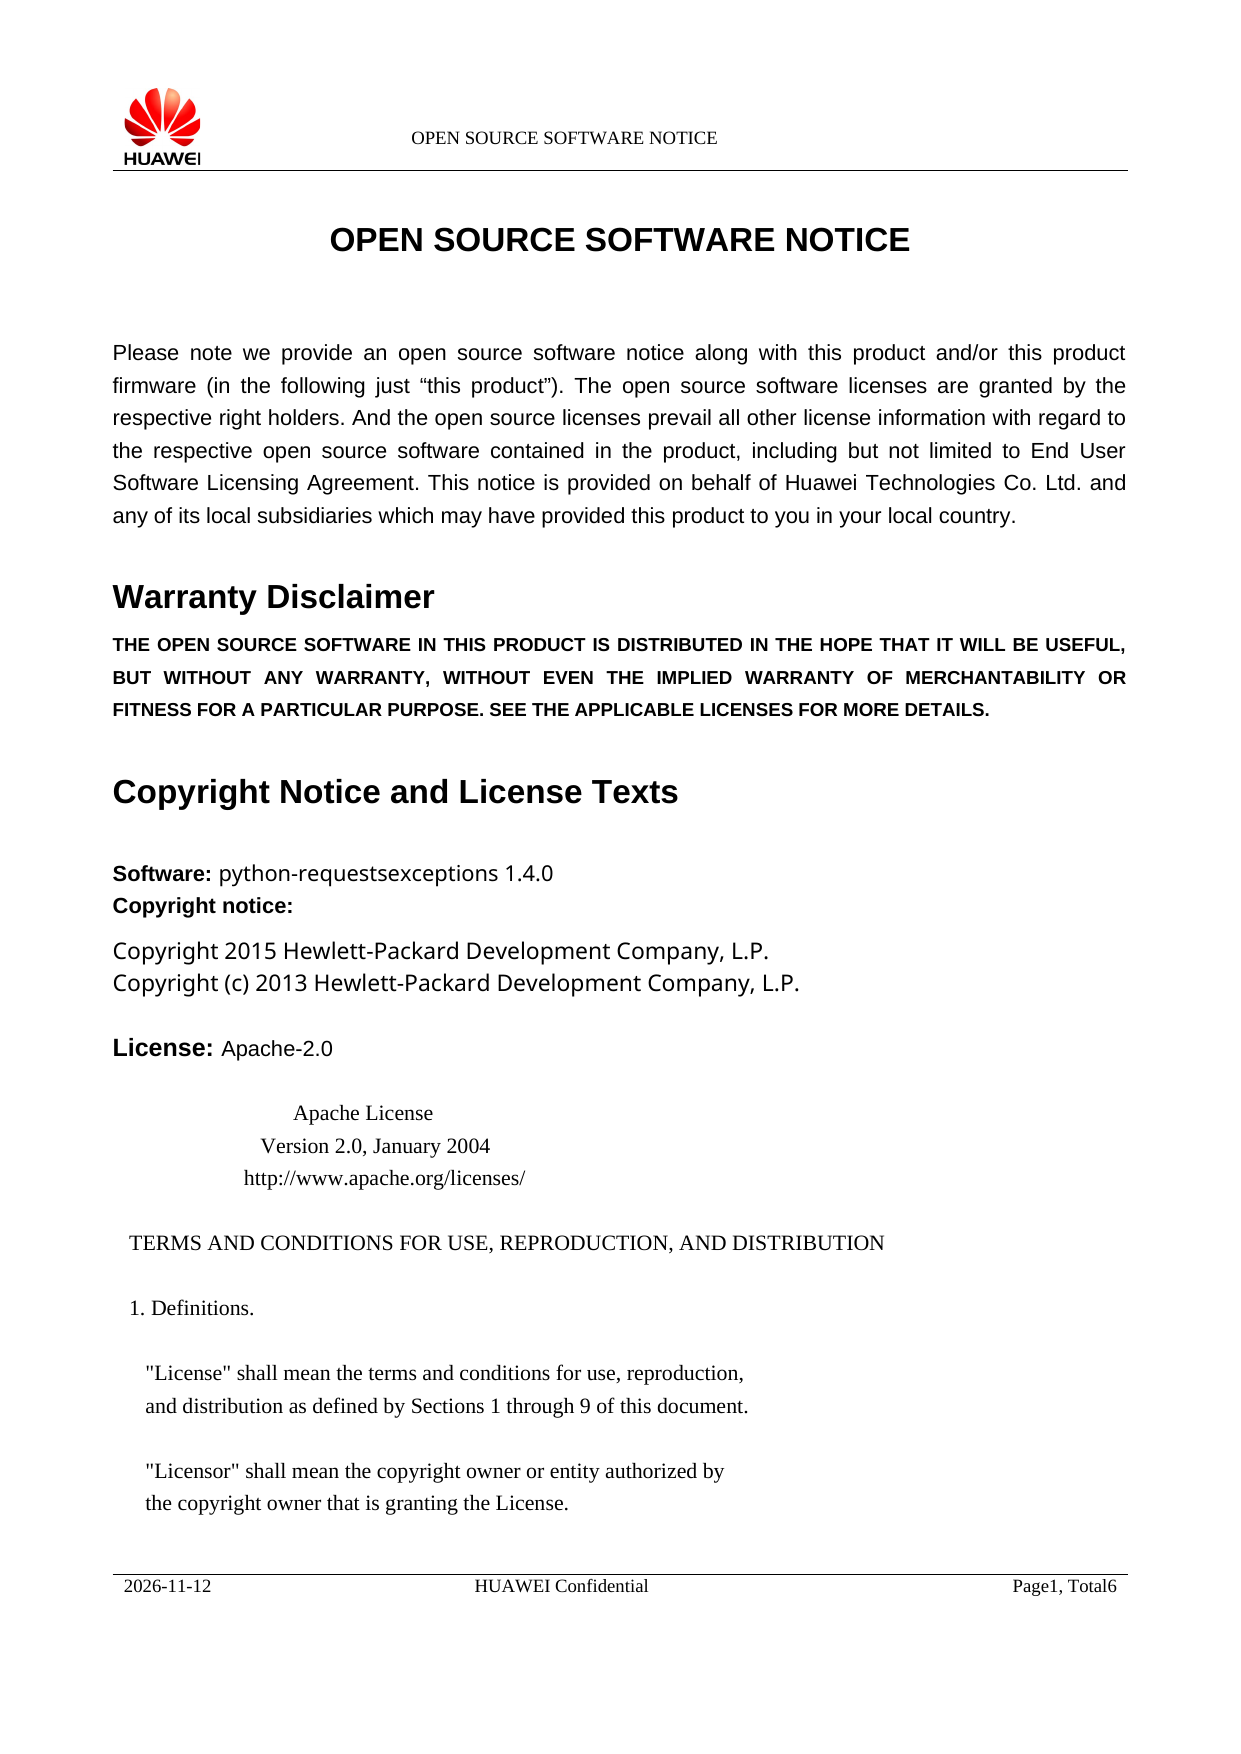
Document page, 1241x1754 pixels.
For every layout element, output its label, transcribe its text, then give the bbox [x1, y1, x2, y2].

text Copyright 2015 Hewlett-Packard Development Company, L.P. Copyright (c) 2013 Hewlett-Packard Development Company, L.P. [112, 934, 1128, 1031]
text OPEN SOURCE SOFTWARE NOTICE [112, 206, 1128, 271]
text Copyright notice: [112, 889, 1128, 921]
text Copyright Notice and License Texts [112, 759, 1128, 824]
text Warranty Disclaimer [112, 564, 1128, 629]
picture [124, 88, 201, 165]
text The open source software in this product is distributed in the hope that it will be useful, but WITHOUT ANY WARRANTY, without even the implied warranty of MERCHANTABILITY or FITNESS FOR A PARTICULAR PURPOSE. See the applicable licenses for more details. [112, 629, 1128, 726]
title Software: python-requestsexceptions 1.4.0 [112, 856, 1128, 889]
text License: Apache-2.0 [112, 1031, 1128, 1064]
text Please note we provide an open source software notice along with this product and/or this product firmware (in the following just “this product”). The open source software licenses are granted by the respective right holders. And the open source licenses prevail all other license information with regard to the respective open source software contained in the product, including but not limited to End User Software Licensing Agreement. This notice is provided on behalf of Huawei Technologies Co. Ltd. and any of its local subsidiaries which may have provided this product to you in your local country. [112, 336, 1128, 531]
